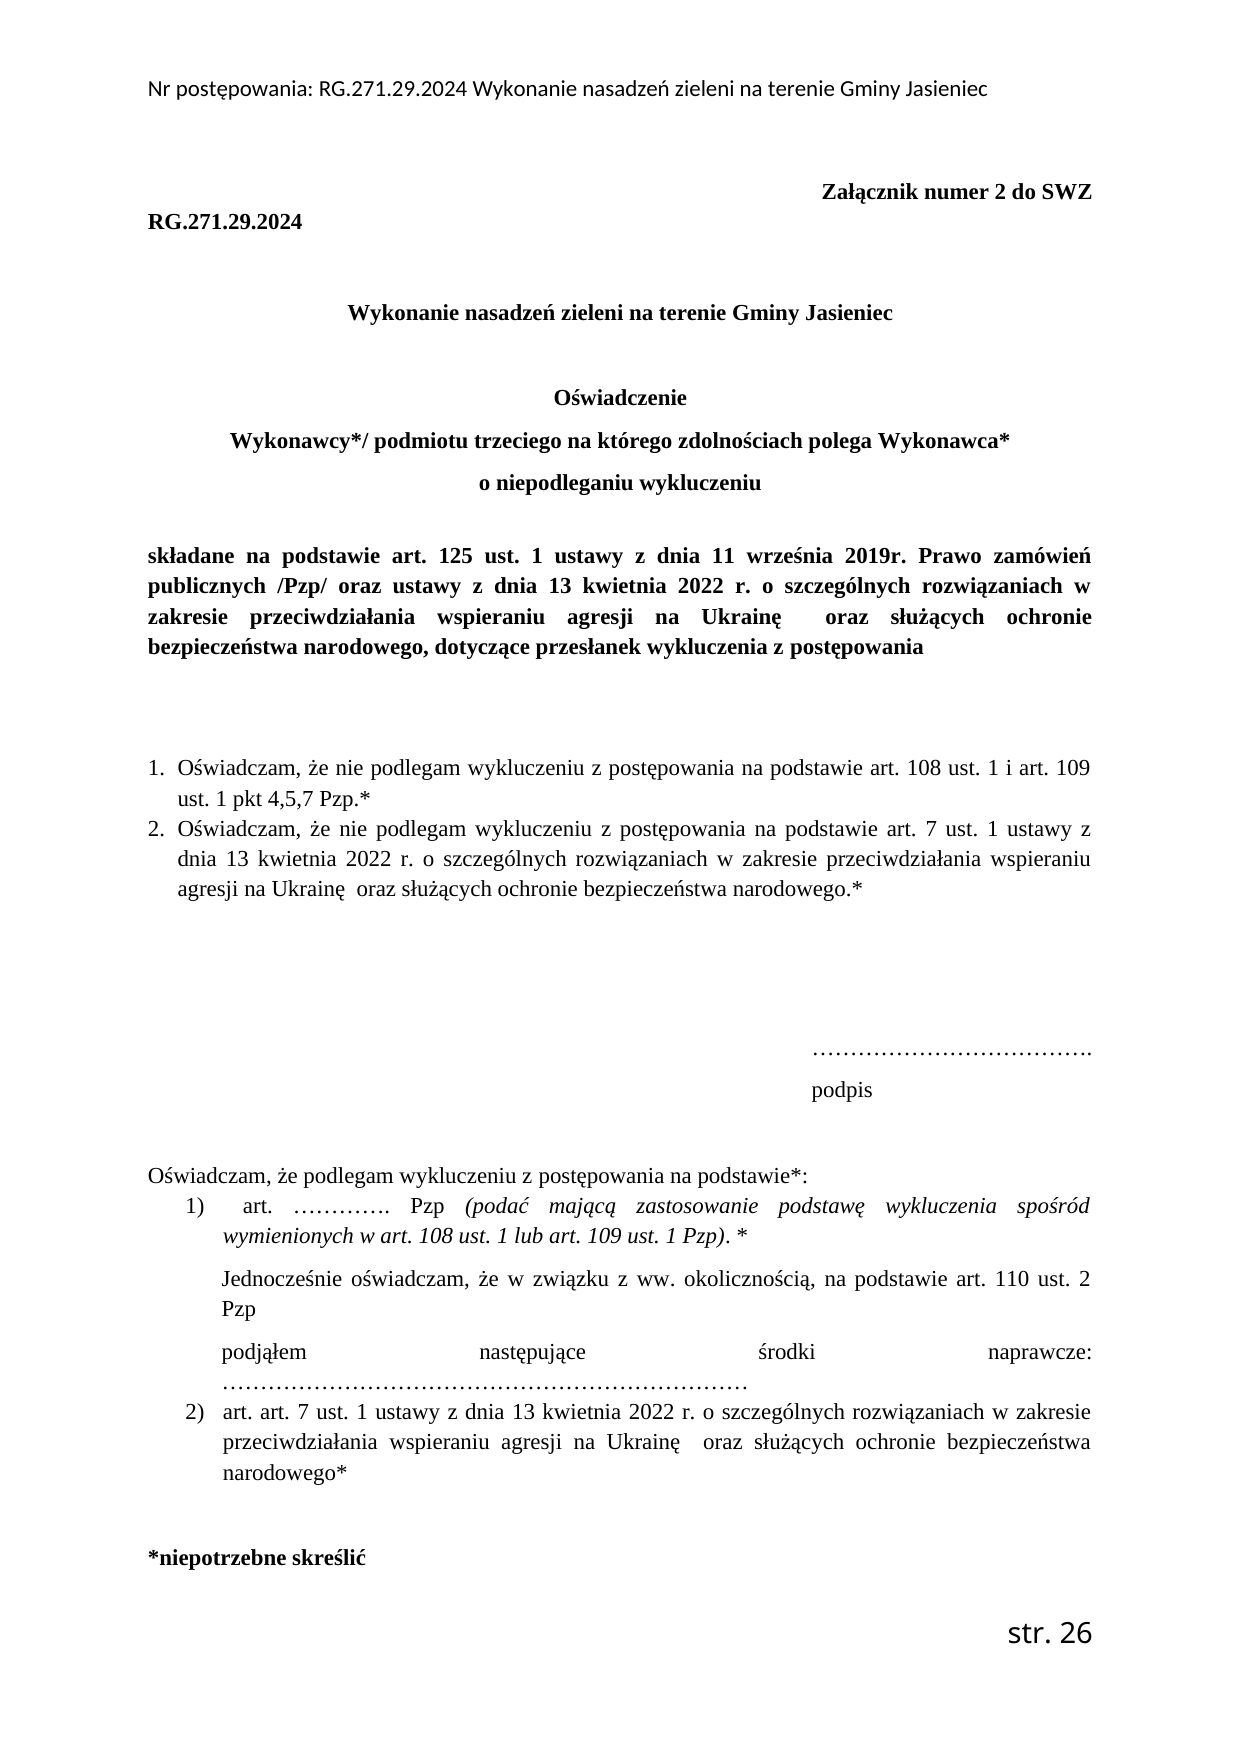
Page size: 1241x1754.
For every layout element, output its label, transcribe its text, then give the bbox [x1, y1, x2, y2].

text Wykonawcy*/ podmiotu trzeciego na którego zdolnościach polega Wykonawca* [148, 427, 1093, 453]
list art. …………. Pzp (podać mającą zastosowanie podstawę wykluczenia spośród wymienionych w art. 108 ust. 1 lub art. 109 ust. 1 Pzp). * [185, 1192, 1093, 1248]
text ………………………………. [811, 1033, 1093, 1060]
text Oświadczenie [148, 384, 1093, 410]
text RG.271.29.2024 [148, 208, 1093, 234]
text Jednocześnie oświadczam, że w związku z ww. okolicznością, na podstawie art. 110 ust. 2 Pzp [221, 1265, 1093, 1321]
text o niepodleganiu wykluczeniu [148, 469, 1093, 496]
list art. art. 7 ust. 1 ustawy z dnia 13 kwietnia 2022 r. o szczególnych rozwiązaniach w zakresie przeciwdziałania wspieraniu agresji na Ukrainę oraz służących ochronie bezpieczeństwa narodowego* [185, 1398, 1093, 1485]
text składane na podstawie art. 125 ust. 1 ustawy z dnia 11 września 2019r. Prawo zamówień publicznych /Pzp/ oraz ustawy z dnia 13 kwietnia 2022 r. o szczególnych rozwiązaniach w zakresie przeciwdziałania wspieraniu agresji na Ukrainę oraz służących ochronie bezpieczeństwa narodowego, dotyczące przesłanek wykluczenia z postępowania [148, 542, 1093, 659]
text podjąłem następujące środki naprawcze: …………………………………………………………… [221, 1338, 1093, 1394]
text podpis [148, 1076, 1093, 1103]
text *niepotrzebne skreślić [148, 1544, 1093, 1570]
list Oświadczam, że nie podlegam wykluczeniu z postępowania na podstawie art. 7 ust. 1 ustawy z dnia 13 kwietnia 2022 r. o szczególnych rozwiązaniach w zakresie przeciwdziałania wspieraniu agresji na Ukrainę oraz służących ochronie bezpieczeństwa narodowego.* [148, 815, 1093, 902]
text Wykonanie nasadzeń zieleni na terenie Gminy Jasieniec [148, 299, 1093, 325]
list Oświadczam, że nie podlegam wykluczeniu z postępowania na podstawie art. 108 ust. 1 i art. 109 ust. 1 pkt 4,5,7 Pzp.* [148, 754, 1093, 811]
text Załącznik numer 2 do SWZ [148, 178, 1093, 204]
text Oświadczam, że podlegam wykluczeniu z postępowania na podstawie*: [148, 1162, 1093, 1188]
